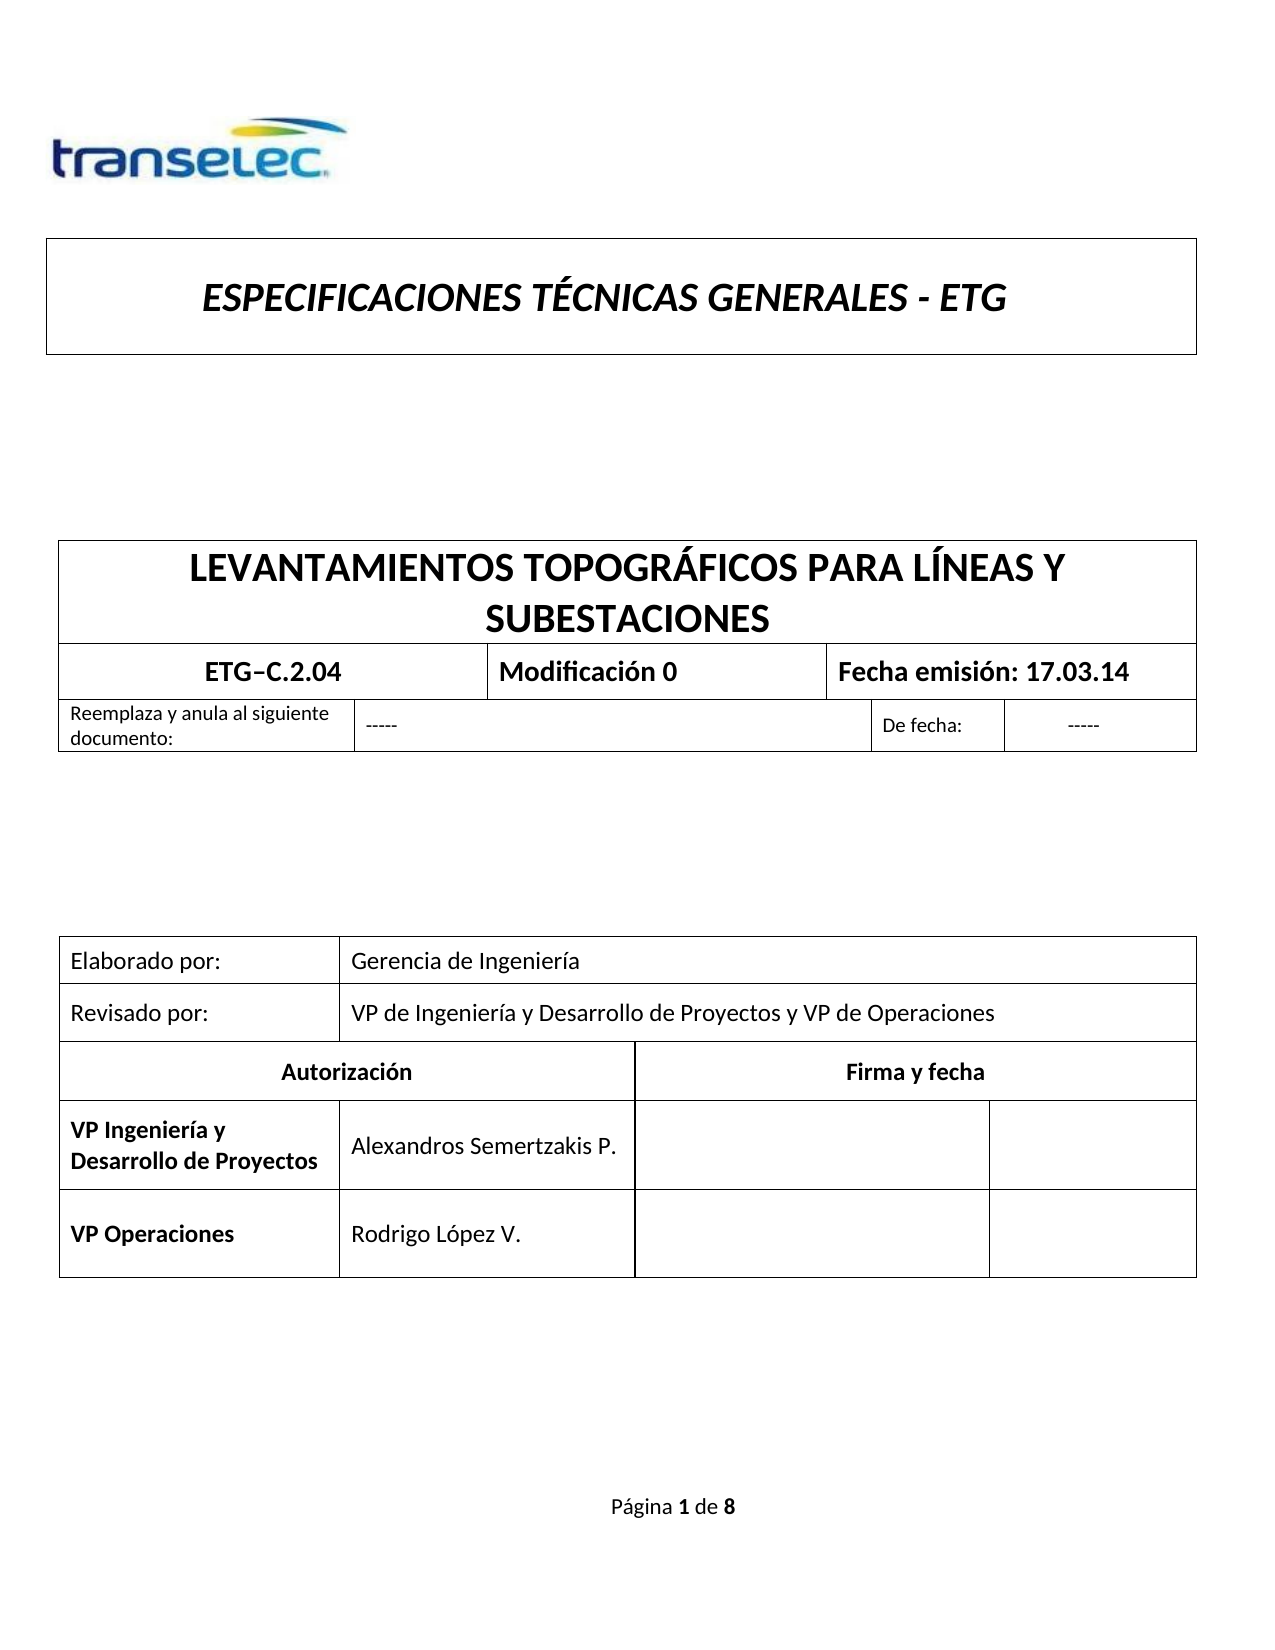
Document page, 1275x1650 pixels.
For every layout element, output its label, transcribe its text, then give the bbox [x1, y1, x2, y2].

table_cell VP de Ingeniería y Desarrollo de Proyectos y VP de Operaciones [340, 984, 1196, 1041]
table_header Gerencia de Ingeniería [340, 937, 1196, 983]
table_cell De fecha: [872, 700, 1004, 751]
table_cell [636, 1190, 989, 1277]
table_cell Fecha emisión: 17.03.14 [827, 644, 1196, 699]
table_cell VP Ingeniería y Desarrollo de Proyectos [60, 1101, 339, 1189]
table_cell [990, 1190, 1196, 1277]
table_cell Reemplaza y anula al siguiente documento: [59, 700, 354, 751]
table_cell ETG–C.2.04 [59, 644, 487, 699]
table_cell [636, 1101, 989, 1189]
table_header Elaborado por: [60, 937, 339, 983]
table_cell ----- [355, 700, 871, 751]
table_cell ----- [1005, 700, 1196, 751]
table_cell VP Operaciones [60, 1190, 339, 1277]
table_cell Rodrigo López V. [340, 1190, 634, 1277]
table_cell Alexandros Semertzakis P. [340, 1101, 634, 1189]
table_header LEVANTAMIENTOS TOPOGRÁFICOS PARA LÍNEAS Y SUBESTACIONES [59, 541, 1196, 642]
table_cell [990, 1101, 1196, 1189]
table_cell Autorización [60, 1042, 634, 1100]
table_cell Revisado por: [60, 984, 339, 1041]
table_cell Modificación 0 [488, 644, 826, 699]
table_cell Firma y fecha [636, 1042, 1196, 1100]
